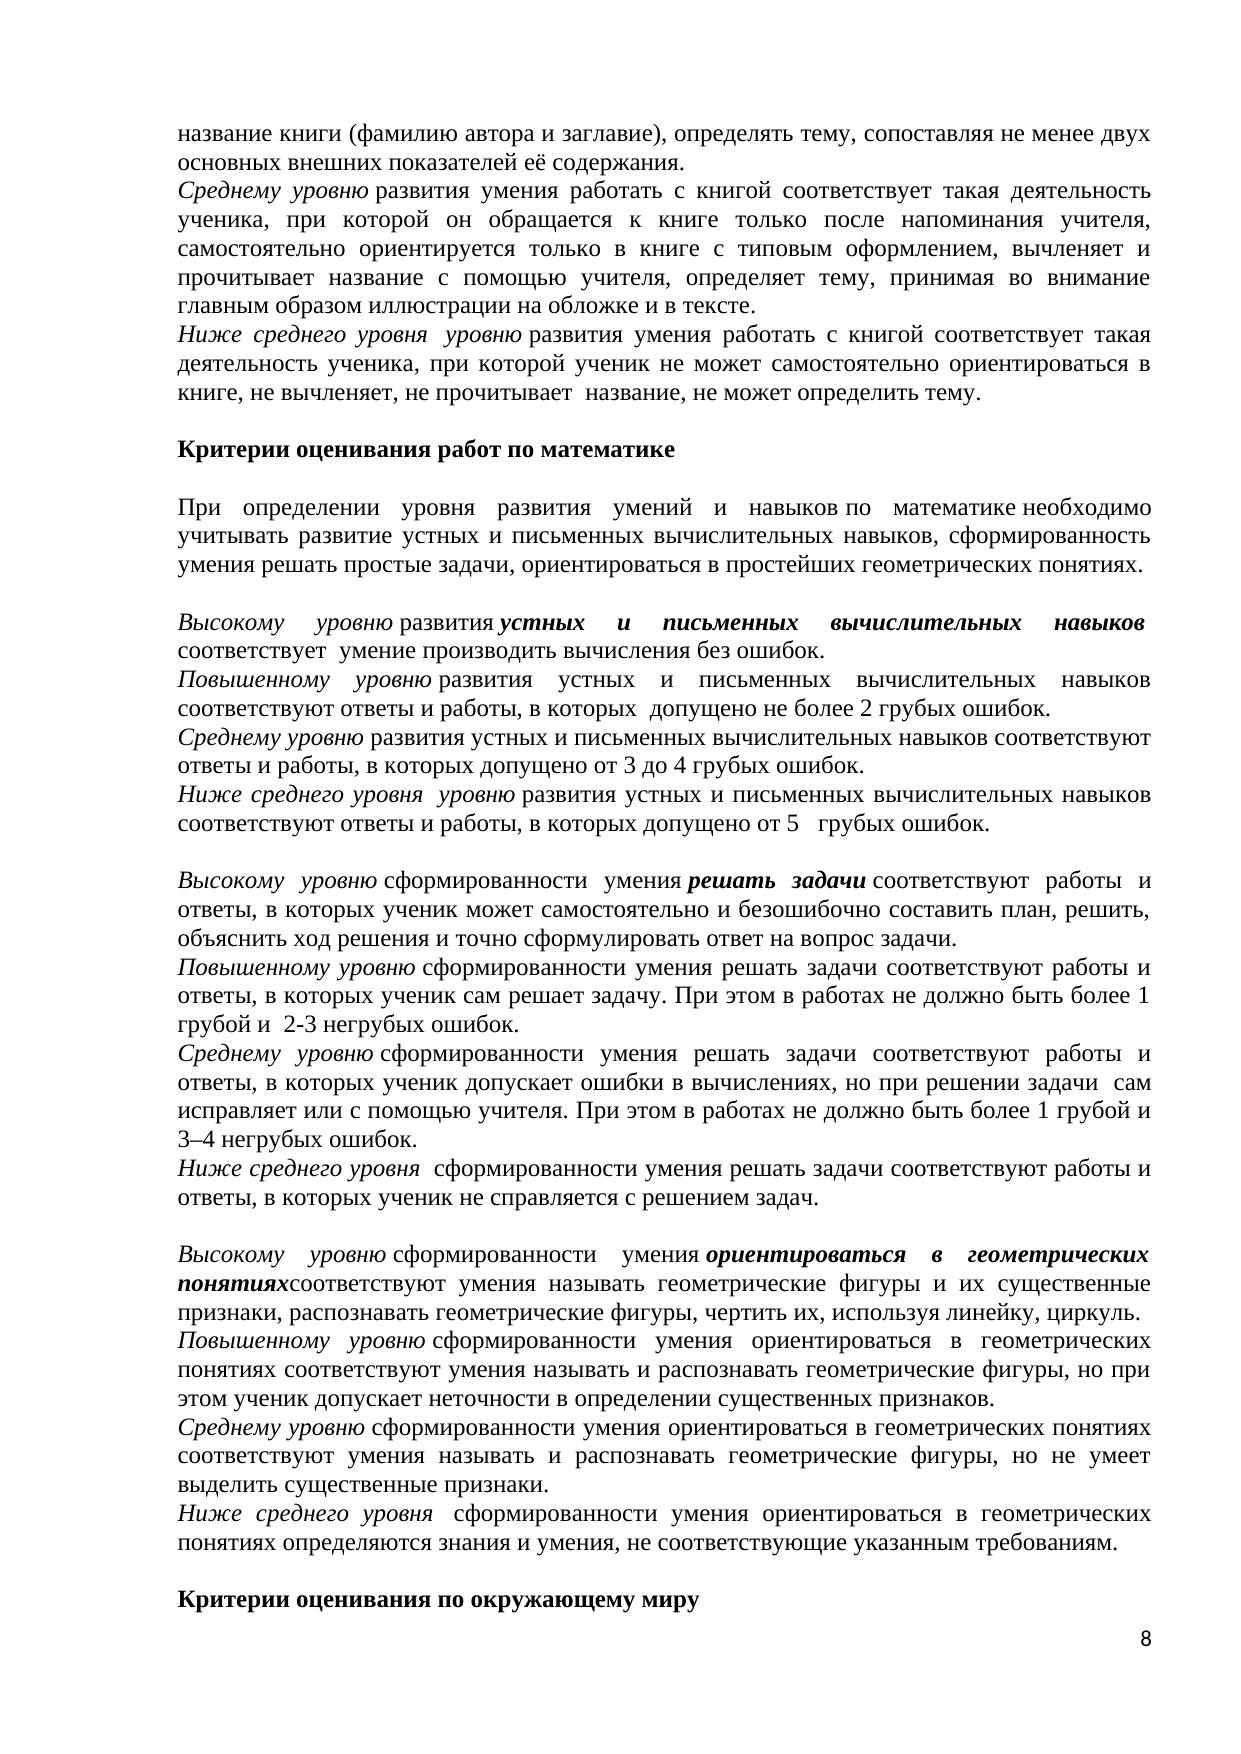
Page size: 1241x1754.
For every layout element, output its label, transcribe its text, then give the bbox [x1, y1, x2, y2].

text Среднему уровню развития умения работать с книгой соответствует такая деятельность ученика, при которой он обращается к книге только после напоминания учителя, самостоятельно ориентируется только в книге с типовым оформлением, вычленяет и прочитывает название с помощью учителя, определяет тему, принимая во внимание главным образом иллюстрации на обложке и в тексте. [177, 176, 1152, 319]
text Среднему уровню сформированности умения решать задачи соответствуют работы и ответы, в которых ученик допускает ошибки в вычислениях, но при решении задачи сам исправляет или с помощью учителя. При этом в работах не должно быть более 1 грубой и 3–4 негрубых ошибок. [177, 1038, 1152, 1153]
text Ниже среднего уровня уровню развития умения работать с книгой соответствует такая деятельность ученика, при которой ученик не может самостоятельно ориентироваться в книге, не вычленяет, не прочитывает название, не может определить тему. [177, 319, 1152, 406]
text Среднему уровню развития устных и письменных вычислительных навыков соответствуют ответы и работы, в которых допущено от 3 до 4 грубых ошибок. [177, 722, 1152, 779]
text Ниже среднего уровня сформированности умения ориентироваться в геометрических понятиях определяются знания и умения, не соответствующие указанным требованиям. [177, 1498, 1152, 1556]
text Высокому уровню развития устных и письменных вычислительных навыков соответствует умение производить вычисления без ошибок. [177, 607, 1152, 664]
text Повышенному уровню сформированности умения решать задачи соответствуют работы и ответы, в которых ученик сам решает задачу. При этом в работах не должно быть более 1 грубой и 2-3 негрубых ошибок. [177, 952, 1152, 1038]
text При определении уровня развития умений и навыков по математике необходимо учитывать развитие устных и письменных вычислительных навыков, сформированность умения решать простые задачи, ориентироваться в простейших геометрических понятиях. [177, 492, 1152, 578]
text Повышенному уровню развития устных и письменных вычислительных навыков соответствуют ответы и работы, в которых допущено не более 2 грубых ошибок. [177, 664, 1152, 722]
text Ниже среднего уровня сформированности умения решать задачи соответствуют работы и ответы, в которых ученик не справляется с решением задач. [177, 1153, 1152, 1211]
text Среднему уровню сформированности умения ориентироваться в геометрических понятиях соответствуют умения называть и распознавать геометрические фигуры, но не умеет выделить существенные признаки. [177, 1412, 1152, 1498]
text Критерии оценивания работ по математике [177, 434, 1152, 463]
text Ниже среднего уровня уровню развития устных и письменных вычислительных навыков соответствуют ответы и работы, в которых допущено от 5 грубых ошибок. [177, 779, 1152, 837]
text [177, 118, 1152, 176]
text Критерии оценивания по окружающему миру [177, 1584, 1152, 1613]
text Высокому уровню сформированности умения решать задачи соответствуют работы и ответы, в которых ученик может самостоятельно и безошибочно составить план, решить, объяснить ход решения и точно сформулировать ответ на вопрос задачи. [177, 866, 1152, 952]
text Высокому уровню сформированности умения ориентироваться в геометрических понятияхсоответствуют умения называть геометрические фигуры и их существенные признаки, распознавать геометрические фигуры, чертить их, используя линейку, циркуль. [177, 1239, 1152, 1326]
text Повышенному уровню сформированности умения ориентироваться в геометрических понятиях соответствуют умения называть и распознавать геометрические фигуры, но при этом ученик допускает неточности в определении существенных признаков. [177, 1326, 1152, 1412]
